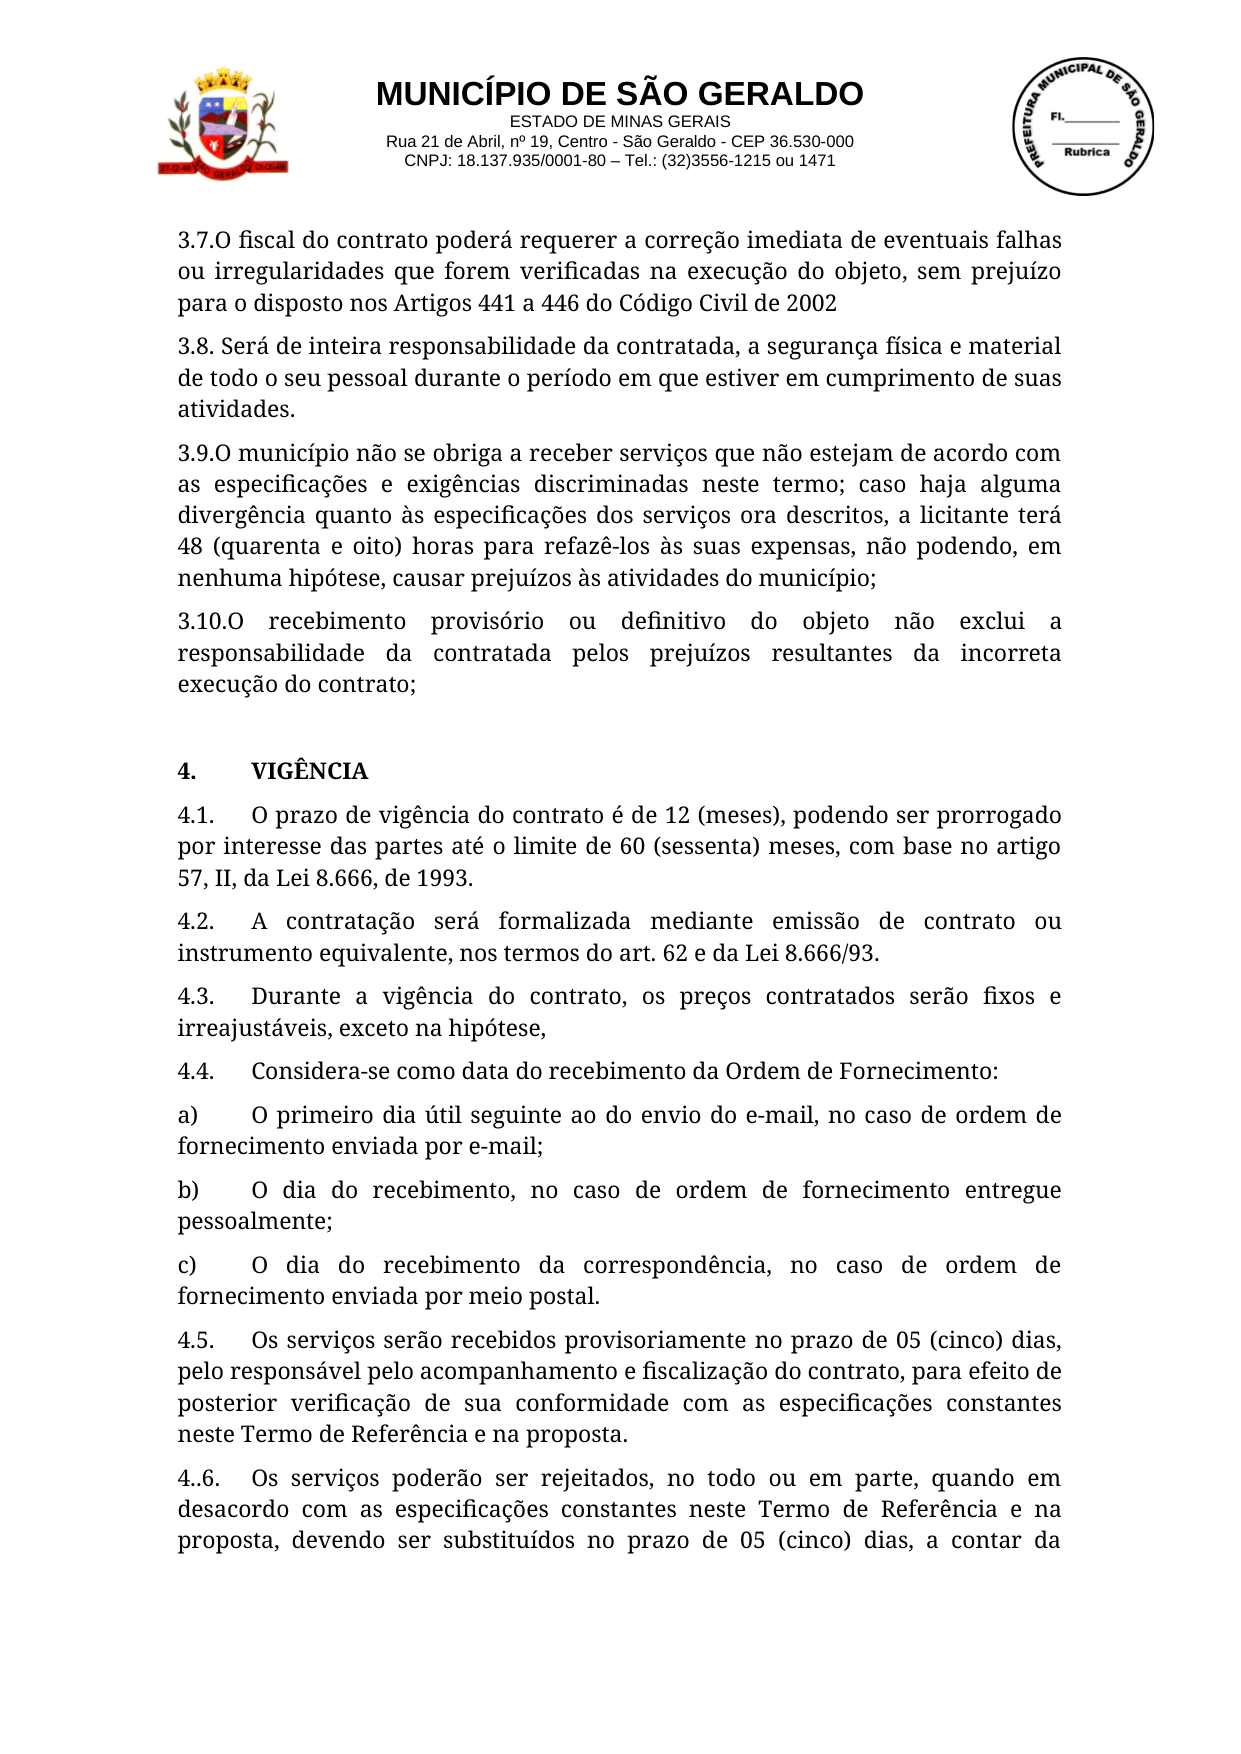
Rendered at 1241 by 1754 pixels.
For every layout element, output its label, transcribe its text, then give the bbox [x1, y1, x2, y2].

text 4.3. Durante a vigência do contrato, os preços contratados serão fixos e irreajustáveis, exceto na hipótese, [177, 980, 1063, 1043]
text 4.5. Os serviços serão recebidos provisoriamente no prazo de 05 (cinco) dias, pelo responsável pelo acompanhamento e fiscalização do contrato, para efeito de posterior verificação de sua conformidade com as especificações constantes neste Termo de Referência e na proposta. [177, 1324, 1063, 1449]
text 4.1. O prazo de vigência do contrato é de 12 (meses), podendo ser prorrogado por interesse das partes até o limite de 60 (sessenta) meses, com base no artigo 57, II, da Lei 8.666, de 1993. [177, 799, 1063, 893]
text a) O primeiro dia útil seguinte ao do envio do e-mail, no caso de ordem de fornecimento enviada por e-mail; [177, 1099, 1063, 1162]
text 4. VIGÊNCIA [177, 755, 1063, 787]
text c) O dia do recebimento da correspondência, no caso de ordem de fornecimento enviada por meio postal. [177, 1249, 1063, 1312]
text 4.4. Considera-se como data do recebimento da Ordem de Fornecimento: [177, 1055, 1063, 1087]
text 3.8. Será de inteira responsabilidade da contratada, a segurança física e material de todo o seu pessoal durante o período em que estiver em cumprimento de suas atividades. [177, 330, 1063, 424]
picture [1012, 57, 1155, 196]
text 3.9.O município não se obriga a receber serviços que não estejam de acordo com as especificações e exigências discriminadas neste termo; caso haja alguma divergência quanto às especificações dos serviços ora descritos, a licitante terá 48 (quarenta e oito) horas para refazê-los às suas expensas, não podendo, em nenhuma hipótese, causar prejuízos às atividades do município; [177, 437, 1063, 593]
text 3.10.O recebimento provisório ou definitivo do objeto não exclui a responsabilidade da contratada pelos prejuízos resultantes da incorreta execução do contrato; [177, 605, 1063, 699]
text 4.2. A contratação será formalizada mediante emissão de contrato ou instrumento equivalente, nos termos do art. 62 e da Lei 8.666/93. [177, 905, 1063, 968]
text 3.7.O fiscal do contrato poderá requerer a correção imediata de eventuais falhas ou irregularidades que forem verificadas na execução do objeto, sem prejuízo para o disposto nos Artigos 441 a 446 do Código Civil de 2002 [177, 224, 1063, 318]
text b) O dia do recebimento, no caso de ordem de fornecimento entregue pessoalmente; [177, 1174, 1063, 1237]
